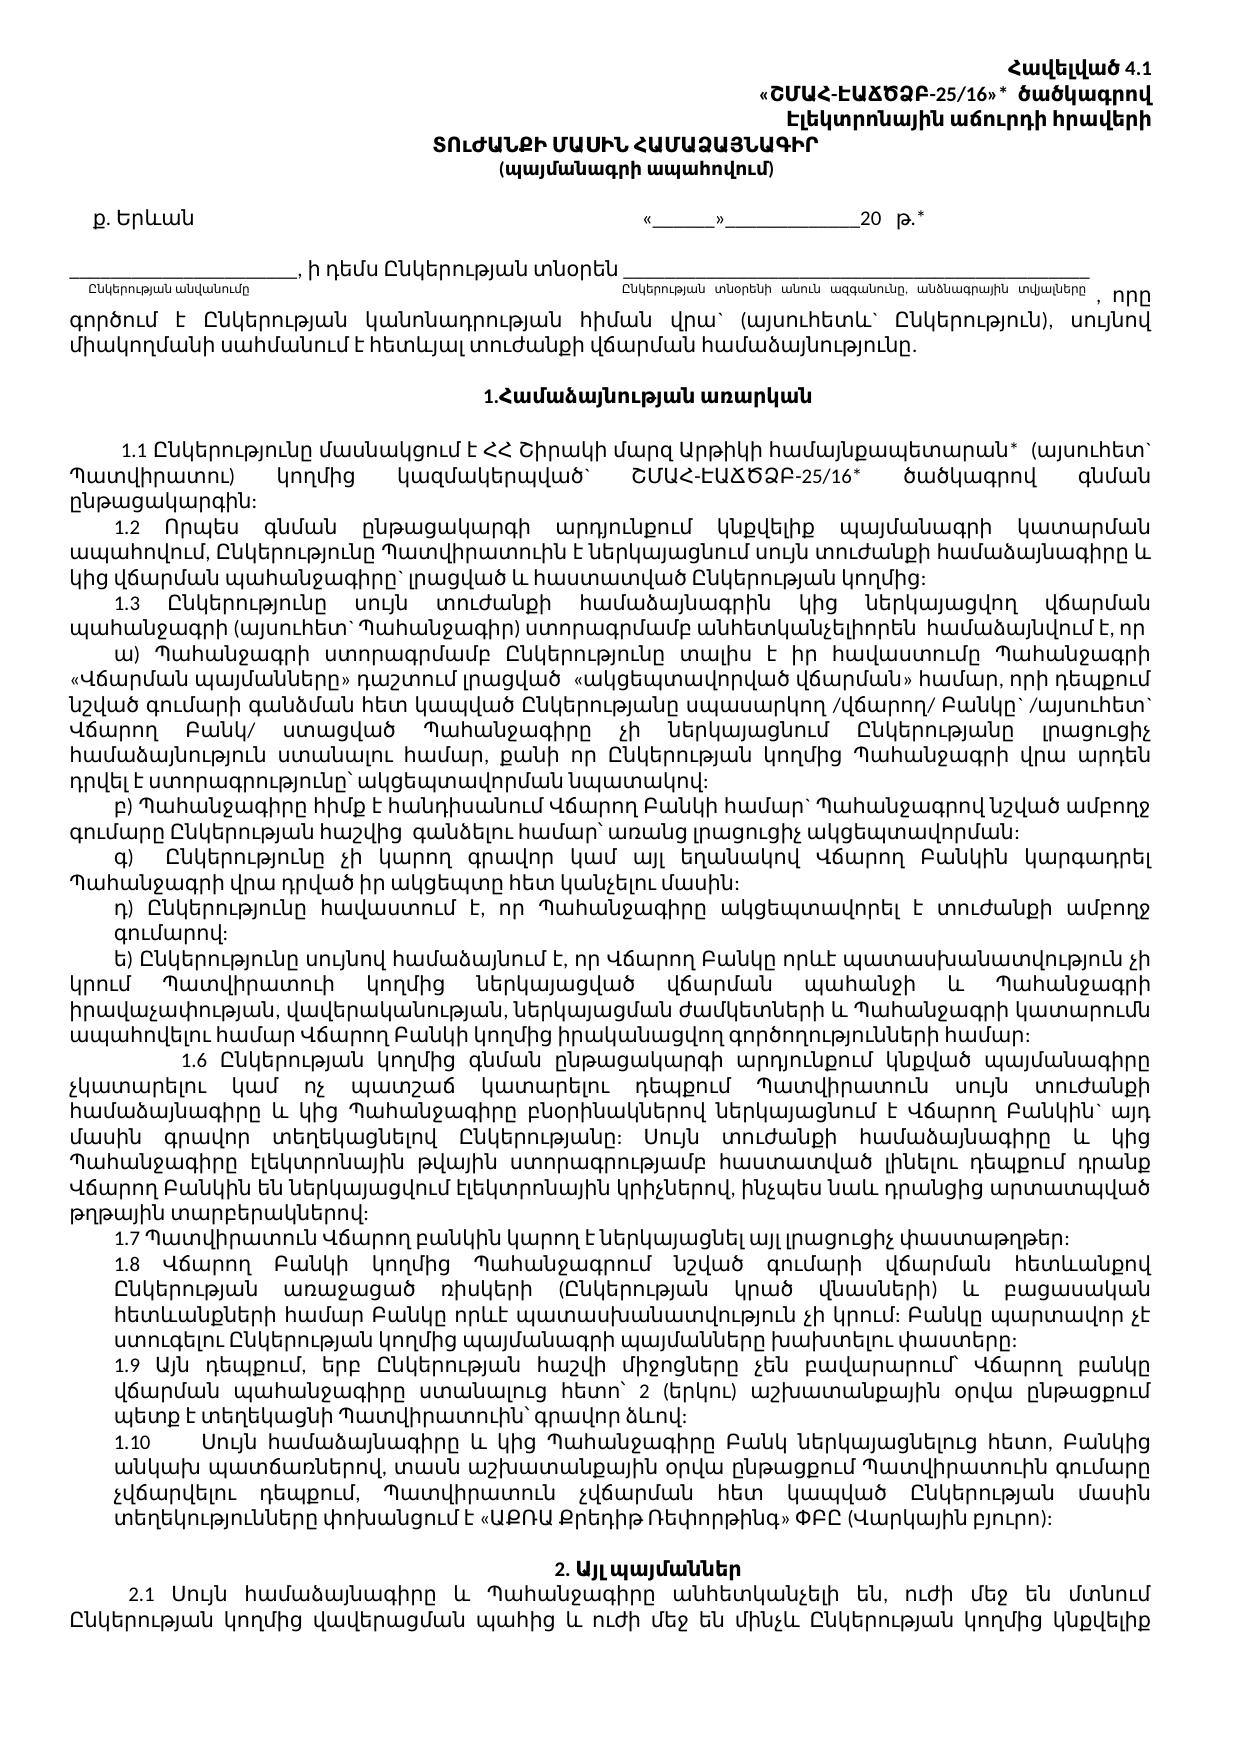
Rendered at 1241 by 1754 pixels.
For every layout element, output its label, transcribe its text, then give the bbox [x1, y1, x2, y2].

text բ) Պահանջագիրը հիմք է հանդիսանում Վճարող Բանկի համար` Պահանջագրով նշված ամբողջ գումարը Ընկերության հաշվից գանձելու համար՝ առանց լրացուցիչ ակցեպտավորման: [69, 793, 1152, 844]
text ե) Ընկերությունը սույնով համաձայնում է, որ Վճարող Բանկը որևէ պատասխանատվություն չի կրում Պատվիրատուի կողմից ներկայացված վճարման պահանջի և Պահանջագրի իրավաչափության, վավերականության, ներկայացման ժամկետների և Պահանջագրի կատարումն ապահովելու համար Վճարող Բանկի կողմից իրականացվող գործողությունների համար: [69, 946, 1152, 1048]
text 2. Այլ պայմաններ [144, 1556, 1152, 1581]
text 1.3 Ընկերությունը սույն տուժանքի համաձայնագրին կից ներկայացվող վճարման պահանջագրի (այսուհետ` Պահանջագիր) ստորագրմամբ անհետկանչելիորեն համաձայնվում է, որ [69, 590, 1152, 641]
text 1.1 Ընկերությունը մասնակցում է ՀՀ Շիրակի մարզ Արթիկի համայնքապետարան* (այսուհետ` Պատվիրատու) կողմից կազմակերպված` ՇՄԱՀ-ԷԱՃԾՁԲ-25/16* ծածկագրով գնման ընթացակարգին: [69, 438, 1152, 514]
text Ընկերության անվանումը Ընկերության տնօրենի անուն ազգանունը, անձնագրային տվյալները , որը գործում է Ընկերության կանոնադրության հիման վրա` (այսուհետև` Ընկերություն), սույնով միակողմանի սահմանում է հետևյալ տուժանքի վճարման համաձայնությունը. [69, 282, 1152, 358]
text ______________________, ի դեմս Ընկերության տնօրեն _____________________________________________ [69, 256, 1152, 282]
text 1.Համաձայնության առարկան [144, 383, 1152, 409]
text (պայմանագրի ապահովում) [69, 157, 1152, 180]
text 1.9 Այն դեպքում, երբ Ընկերության հաշվի միջոցները չեն բավարարում՝ Վճարող բանկը վճարման պահանջագիրը ստանալուց հետո՝ 2 (երկու) աշխատանքային օրվա ընթացքում պետք է տեղեկացնի Պատվիրատուին՝ գրավոր ձևով: [113, 1353, 1152, 1429]
text Էլեկտրոնային աճուրդի հրավերի [69, 106, 1152, 132]
text 1.6 Ընկերության կողմից գնման ընթացակարգի արդյունքում կնքված պայմանագիրը չկատարելու կամ ոչ պատշաճ կատարելու դեպքում Պատվիրատուն սույն տուժանքի համաձայնագիրը և կից Պահանջագիրը բնօրինակներով ներկայացնում է Վճարող Բանկին` այդ մասին գրավոր տեղեկացնելով Ընկերությանը: Սույն տուժանքի համաձայնագիրը և կից Պահանջագիրը էլեկտրոնային թվային ստորագրությամբ հաստատված լինելու դեպքում դրանք Վճարող Բանկին են ներկայացվում էլեկտրոնային կրիչներով, ինչպես նաև դրանցից արտատպված թղթային տարբերակներով: [69, 1048, 1152, 1226]
text ք. Երևան «______»_____________20 թ.* [69, 206, 1152, 231]
text Հավելված 4.1 [69, 56, 1152, 81]
text ՏՈւԺԱՆՔԻ ՄԱՍԻՆ ՀԱՄԱՁԱՅՆԱԳԻՐ [69, 132, 1152, 157]
text դ) Ընկերությունը հավաստում է, որ Պահանջագիրը ակցեպտավորել է տուժանքի ամբողջ գումարով: [113, 895, 1152, 946]
text 1.10 Սույն համաձայնագիրը և կից Պահանջագիրը Բանկ ներկայացնելուց հետո, Բանկից անկախ պատճառներով, տասն աշխատանքային օրվա ընթացքում Պատվիրատուին գումարը չվճարվելու դեպքում, Պատվիրատուն չվճարման հետ կապված Ընկերության մասին տեղեկությունները փոխանցում է «ԱՔՌԱ Քրեդիթ Ռեփորթինգ» ՓԲԸ (Վարկային բյուրո): [113, 1429, 1152, 1531]
text 1.2 Որպես գնման ընթացակարգի արդյունքում կնքվելիք պայմանագրի կատարման ապահովում, Ընկերությունը Պատվիրատուին է ներկայացնում սույն տուժանքի համաձայնագիրը և կից վճարման պահանջագիրը` լրացված և հաստատված Ընկերության կողմից: [69, 514, 1152, 590]
text ա) Պահանջագրի ստորագրմամբ Ընկերությունը տալիս է իր հավաստումը Պահանջագրի «Վճարման պայմանները» դաշտում լրացված «ակցեպտավորված վճարման» համար, որի դեպքում նշված գումարի գանձման հետ կապված Ընկերությանը սպասարկող /վճարող/ Բանկը` /այսուհետ` Վճարող Բանկ/ ստացված Պահանջագիրը չի ներկայացնում Ընկերությանը լրացուցիչ համաձայնություն ստանալու համար, քանի որ Ընկերության կողմից Պահանջագրի վրա արդեն դրվել է ստորագրությունը՝ ակցեպտավորման նպատակով: [69, 641, 1152, 793]
text 1.7 Պատվիրատուն Վճարող բանկին կարող է ներկայացնել այլ լրացուցիչ փաստաթղթեր: [113, 1226, 1152, 1251]
text 1.8 Վճարող Բանկի կողմից Պահանջագրում նշված գումարի վճարման հետևանքով Ընկերության առաջացած ռիսկերի (Ընկերության կրած վնասների) և բացասական հետևանքների համար Բանկը որևէ պատասխանատվություն չի կրում: Բանկը պարտավոր չէ ստուգելու Ընկերության կողմից պայմանագրի պայմանները խախտելու փաստերը: [113, 1251, 1152, 1353]
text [69, 1581, 1152, 1632]
text «ՇՄԱՀ-ԷԱՃԾՁԲ-25/16»* ծածկագրով [69, 81, 1152, 106]
text գ) Ընկերությունը չի կարող գրավոր կամ այլ եղանակով Վճարող Բանկին կարգադրել Պահանջագրի վրա դրված իր ակցեպտը հետ կանչելու մասին: [69, 844, 1152, 895]
